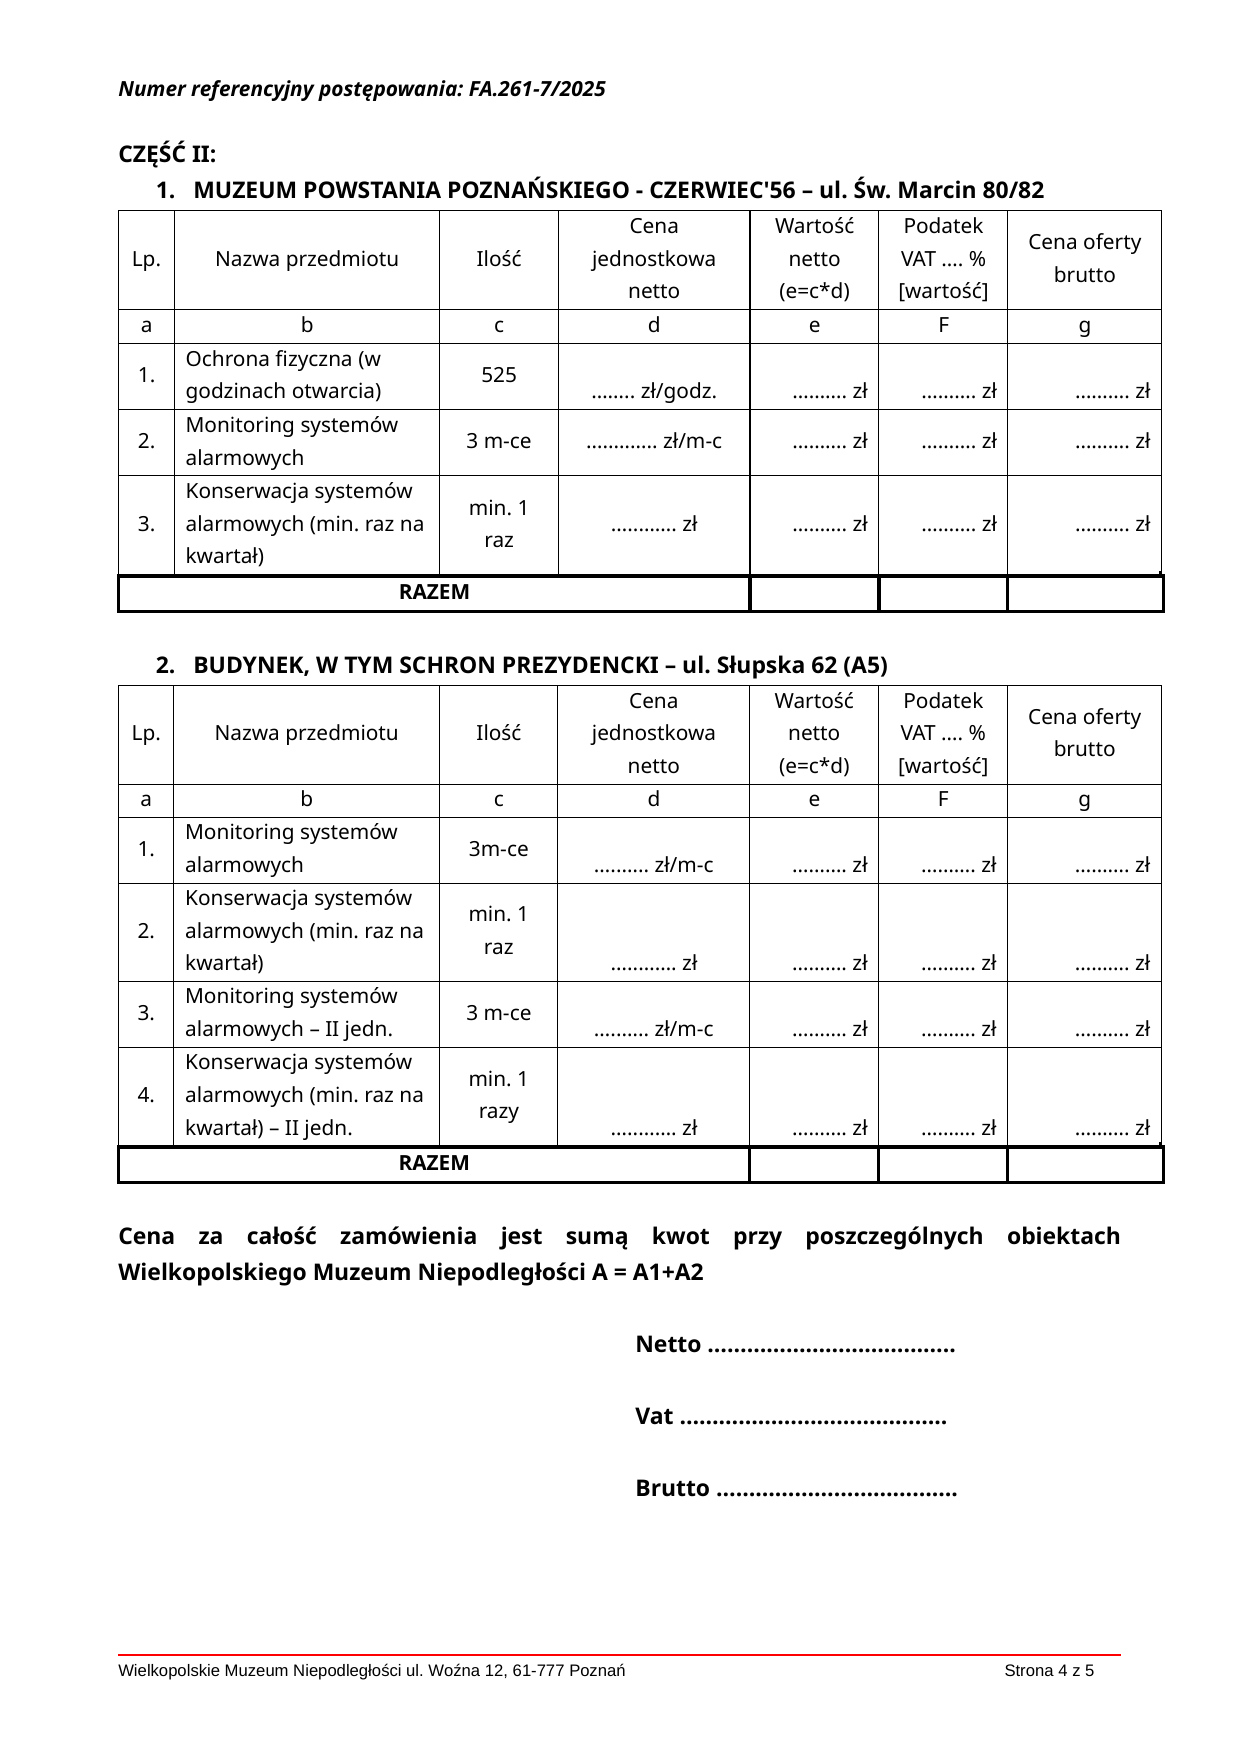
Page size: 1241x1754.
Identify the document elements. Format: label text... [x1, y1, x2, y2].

table_header Cena jednostkowa netto [558, 686, 749, 784]
table_cell ………. zł [879, 818, 1007, 883]
table_cell 2. [119, 884, 173, 981]
table_cell 3 m-ce [440, 410, 558, 475]
table_cell Konserwacja systemów alarmowych (min. raz na kwartał) [175, 476, 439, 574]
table_cell a [119, 785, 173, 817]
table_cell c [440, 785, 557, 817]
table_cell ………. zł [879, 476, 1007, 574]
table_cell 3m-ce [440, 818, 557, 883]
list MUZEUM POWSTANIA POZNAŃSKIEGO - CZERWIEC'56 – ul. Św. Marcin 80/82 [156, 174, 1122, 205]
table_cell 3. [119, 476, 174, 574]
table_cell …..……. zł [558, 884, 749, 981]
table_cell Monitoring systemów alarmowych [174, 818, 439, 883]
table_cell Ochrona fizyczna (w godzinach otwarcia) [175, 344, 439, 409]
table_cell min. 1 raz [440, 476, 558, 574]
table_cell [1009, 578, 1162, 610]
table_cell Konserwacja systemów alarmowych (min. raz na kwartał) [174, 884, 439, 981]
table_cell ………. zł [1008, 818, 1161, 883]
table_header Lp. [119, 686, 173, 784]
table_cell ………. zł [1008, 884, 1161, 981]
table_cell ………. zł [879, 1048, 1007, 1145]
table_cell ………. zł [1008, 476, 1161, 574]
table_cell d [558, 785, 749, 817]
table_cell …..….. zł/m-c [558, 818, 749, 883]
table_cell 1. [119, 818, 173, 883]
table_cell ………. zł [750, 1048, 878, 1145]
table_cell RAZEM [120, 1149, 748, 1181]
table_cell Monitoring systemów alarmowych [175, 410, 439, 475]
table_header Cena jednostkowa netto [559, 211, 749, 309]
table_cell …..……. zł [558, 1048, 749, 1145]
table_cell RAZEM [120, 578, 748, 610]
table_cell [881, 578, 1006, 610]
table_cell 4. [119, 1048, 173, 1145]
table_cell ………. zł [751, 476, 878, 574]
table_cell ………. zł [879, 982, 1007, 1047]
table_cell ………. zł [1008, 982, 1161, 1047]
table_cell [1009, 1149, 1162, 1181]
table_cell ………. zł [1008, 410, 1161, 475]
table_cell …..…….. zł/m-c [559, 410, 749, 475]
table_cell e [751, 310, 878, 343]
table_cell 525 [440, 344, 558, 409]
list BUDYNEK, W TYM SCHRON PREZYDENCKI – ul. Słupska 62 (A5) [156, 649, 1122, 681]
table_header Ilość [440, 211, 558, 309]
table_header Nazwa przedmiotu [174, 686, 439, 784]
table_cell e [750, 785, 878, 817]
table_cell ………. zł [751, 410, 878, 475]
table_cell …..….. zł/m-c [558, 982, 749, 1047]
table_cell ………. zł [1008, 344, 1161, 409]
table_cell 3. [119, 982, 173, 1047]
text Netto ……………………………….. [118, 1328, 1122, 1359]
table_cell g [1008, 310, 1161, 343]
table_cell Konserwacja systemów alarmowych (min. raz na kwartał) – II jedn. [174, 1048, 439, 1145]
table_cell ………. zł [879, 344, 1007, 409]
table_cell ………. zł [751, 344, 878, 409]
table_header Nazwa przedmiotu [175, 211, 439, 309]
table_cell c [440, 310, 558, 343]
table_header Wartość netto (e=c*d) [750, 686, 878, 784]
table_cell ………. zł [750, 884, 878, 981]
text Cena za całość zamówienia jest sumą kwot przy poszczególnych obiektach Wielkopolskiego Muzeum Niepodległości A = A1+A2 [118, 1220, 1122, 1287]
table_cell min. 1 razy [440, 1048, 557, 1145]
table_cell [751, 1149, 877, 1181]
text CZĘŚĆ II: [118, 138, 1122, 169]
table_cell ………. zł [879, 410, 1007, 475]
table_header Wartość netto (e=c*d) [751, 211, 878, 309]
table_header Podatek VAT …. % [wartość] [879, 686, 1007, 784]
table_cell a [119, 310, 174, 343]
table_cell d [559, 310, 749, 343]
table_cell ………. zł [750, 818, 878, 883]
text Brutto ………………………………. [118, 1472, 1122, 1503]
table_cell …….. zł/godz. [559, 344, 749, 409]
table_cell b [175, 310, 439, 343]
table_cell F [879, 785, 1007, 817]
table_cell …..……. zł [559, 476, 749, 574]
table_header Cena oferty brutto [1008, 211, 1161, 309]
table_header Lp. [119, 211, 174, 309]
table_cell 1. [119, 344, 174, 409]
table_cell ………. zł [750, 982, 878, 1047]
table_cell [880, 1149, 1006, 1181]
table_cell g [1008, 785, 1161, 817]
text Vat ………………………………….. [118, 1400, 1122, 1431]
table_cell [752, 578, 877, 610]
table_header Cena oferty brutto [1008, 686, 1161, 784]
table_cell ………. zł [1008, 1048, 1161, 1145]
table_cell b [174, 785, 439, 817]
table_cell 3 m-ce [440, 982, 557, 1047]
table_cell ………. zł [879, 884, 1007, 981]
table_header Podatek VAT …. % [wartość] [879, 211, 1007, 309]
table_cell F [879, 310, 1007, 343]
table_cell min. 1 raz [440, 884, 557, 981]
table_cell Monitoring systemów alarmowych – II jedn. [174, 982, 439, 1047]
table_cell 2. [119, 410, 174, 475]
table_header Ilość [440, 686, 557, 784]
